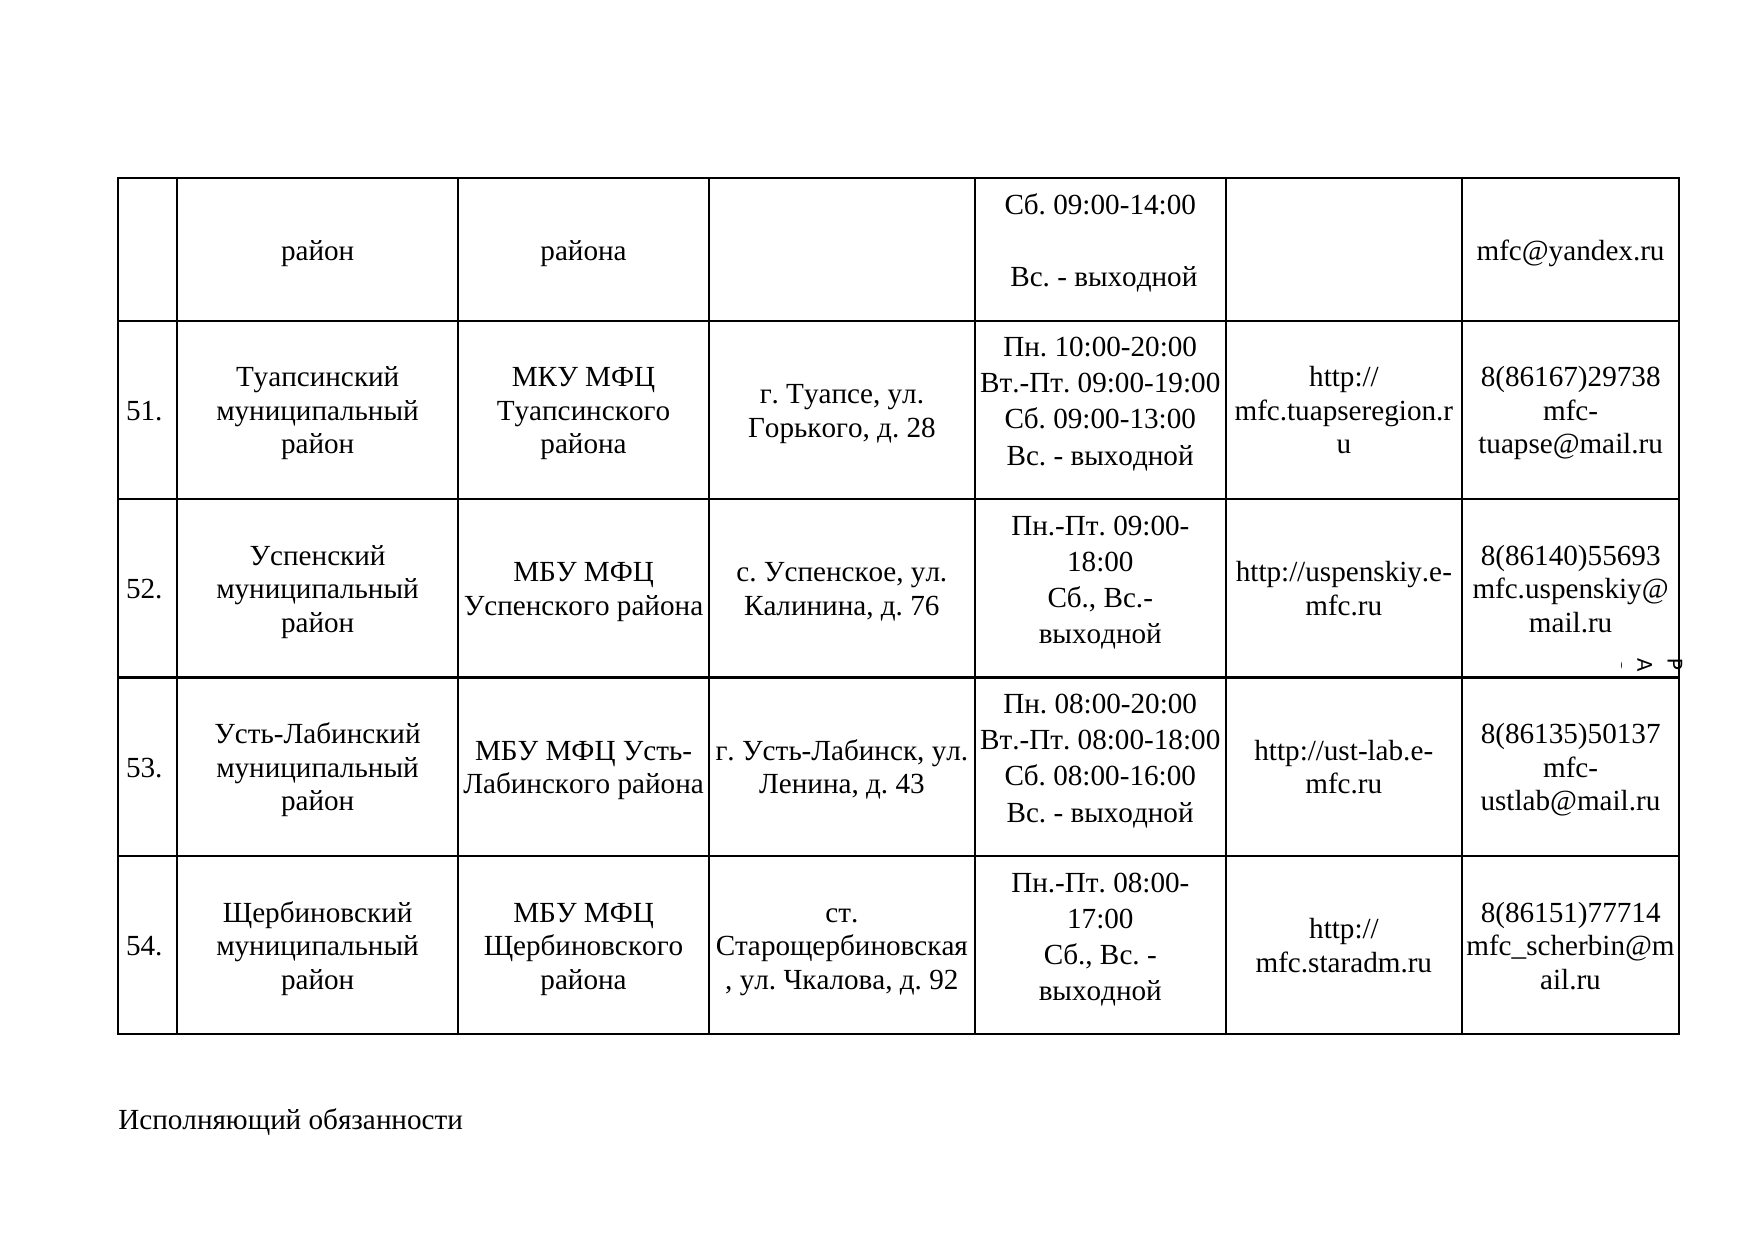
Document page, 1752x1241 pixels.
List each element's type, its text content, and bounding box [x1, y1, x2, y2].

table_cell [459, 179, 708, 319]
table_cell [119, 857, 176, 1033]
table_cell Туапсинский муниципальный район [178, 322, 457, 498]
table_cell [119, 179, 176, 319]
table_cell МБУ МФЦ Успенского района [459, 500, 708, 676]
table_cell http://uspenskiy.e-mfc.ru [1227, 500, 1461, 676]
table_cell г. Туапсе, ул. Горького, д. 28 [710, 322, 974, 498]
table_cell [119, 500, 176, 676]
table_cell Пн.-Пт. 08:00-17:00 Сб., Вс. - выходной [976, 857, 1225, 1033]
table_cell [976, 179, 1225, 319]
table_cell Успенский муниципальный район [178, 500, 457, 676]
table_cell http://ust-lab.e-mfc.ru [1227, 679, 1461, 855]
table_cell Пн. 08:00-20:00 Вт.-Пт. 08:00-18:00 Сб. 08:00-16:00 Вс. - выходной [976, 679, 1225, 855]
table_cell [178, 179, 457, 319]
table_cell http://mfc.staradm.ru [1227, 857, 1461, 1033]
table_cell 8(86167)29738 mfc-tuapse@mail.ru [1463, 322, 1678, 498]
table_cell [1463, 179, 1678, 319]
table_cell http://mfc.tuapseregion.ru [1227, 322, 1461, 498]
table_cell [119, 679, 176, 855]
table_cell 8(86140)55693 mfc.uspenskiy@mail.ru [1463, 500, 1678, 676]
table_cell 8(86135)50137 mfc-ustlab@mail.ru [1463, 679, 1678, 855]
table_cell [119, 322, 176, 498]
table_cell с. Успенское, ул. Калинина, д. 76 [710, 500, 974, 676]
table_cell МКУ МФЦ Туапсинского района [459, 322, 708, 498]
table_cell МБУ МФЦ Щербиновского района [459, 857, 708, 1033]
table_cell ст. Старощербиновская, ул. Чкалова, д. 92 [710, 857, 974, 1033]
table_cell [710, 179, 974, 319]
table_cell Щербиновский муниципальный район [178, 857, 457, 1033]
table_cell МБУ МФЦ Усть-Лабинского района [459, 679, 708, 855]
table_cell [1227, 179, 1461, 319]
table_cell 8(86151)77714 mfc_scherbin@mail.ru [1463, 857, 1678, 1033]
table_cell г. Усть-Лабинск, ул. Ленина, д. 43 [710, 679, 974, 855]
table_cell Пн.-Пт. 09:00-18:00 Сб., Вс.- выходной [976, 500, 1225, 676]
table_cell Усть-Лабинский муниципальный район [178, 679, 457, 855]
text Исполняющий обязанности [118, 1102, 1683, 1136]
table_cell Пн. 10:00-20:00 Вт.-Пт. 09:00-19:00 Сб. 09:00-13:00 Вс. - выходной [976, 322, 1225, 498]
